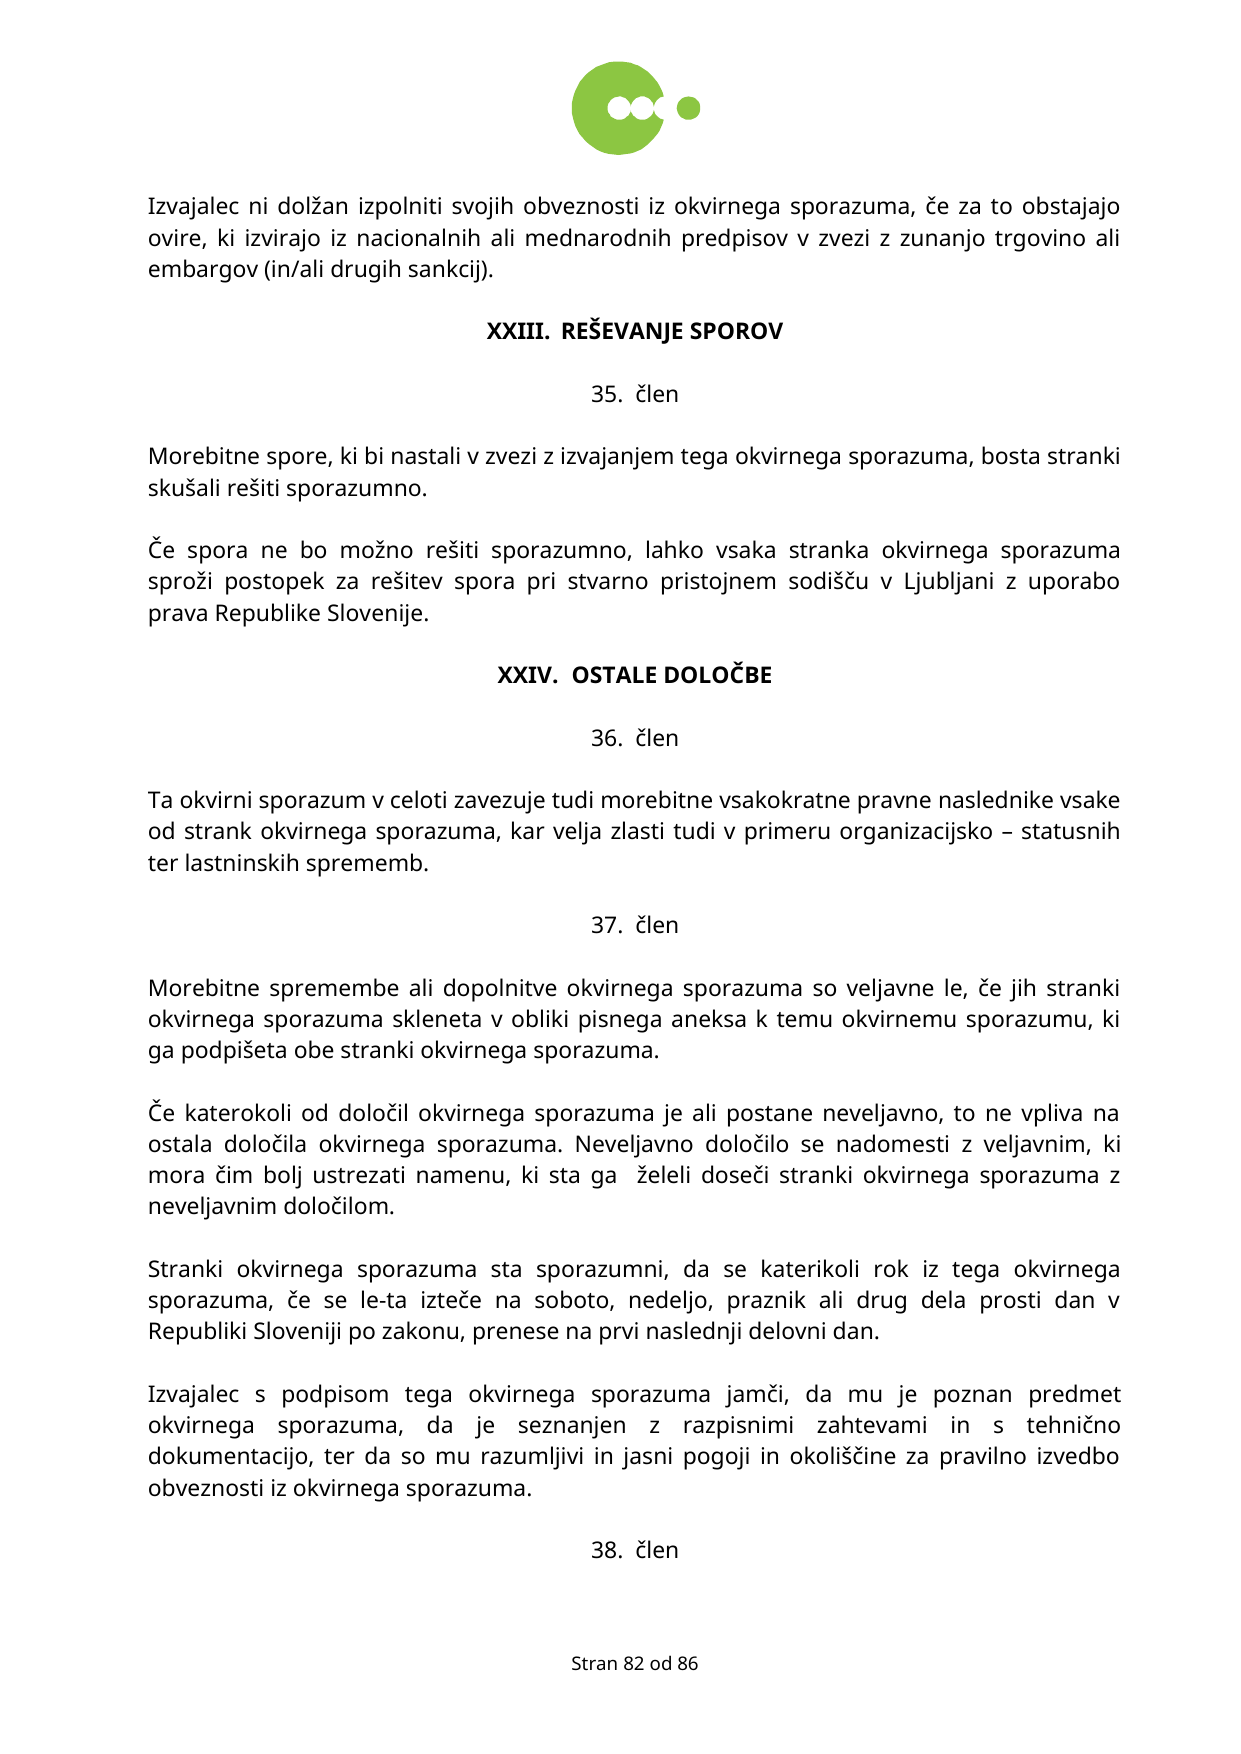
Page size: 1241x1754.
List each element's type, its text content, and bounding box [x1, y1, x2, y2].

list člen [148, 909, 1122, 940]
list člen [148, 1534, 1122, 1565]
text Morebitne spore, ki bi nastali v zvezi z izvajanjem tega okvirnega sporazuma, bosta stranki skušali rešiti sporazumno. [148, 440, 1122, 503]
text Izvajalec ni dolžan izpolniti svojih obveznosti iz okvirnega sporazuma, če za to obstajajo ovire, ki izvirajo iz nacionalnih ali mednarodnih predpisov v zvezi z zunanjo trgovino ali embargov (in/ali drugih sankcij). [148, 190, 1122, 284]
text Izvajalec s podpisom tega okvirnega sporazuma jamči, da mu je poznan predmet okvirnega sporazuma, da je seznanjen z razpisnimi zahtevami in s tehnično dokumentacijo, ter da so mu razumljivi in jasni pogoji in okoliščine za pravilno izvedbo obveznosti iz okvirnega sporazuma. [148, 1378, 1122, 1503]
list REŠEVANJE SPOROV [148, 315, 1122, 347]
list OSTALE DOLOČBE [148, 659, 1122, 690]
text Stranki okvirnega sporazuma sta sporazumni, da se katerikoli rok iz tega okvirnega sporazuma, če se le-ta izteče na soboto, nedeljo, praznik ali drug dela prosti dan v Republiki Sloveniji po zakonu, prenese na prvi naslednji delovni dan. [148, 1253, 1122, 1347]
text Če spora ne bo možno rešiti sporazumno, lahko vsaka stranka okvirnega sporazuma sproži postopek za rešitev spora pri stvarno pristojnem sodišču v Ljubljani z uporabo prava Republike Slovenije. [148, 534, 1122, 628]
list člen [148, 378, 1122, 409]
text Ta okvirni sporazum v celoti zavezuje tudi morebitne vsakokratne pravne naslednike vsake od strank okvirnega sporazuma, kar velja zlasti tudi v primeru organizacijsko – statusnih ter lastninskih sprememb. [148, 784, 1122, 878]
text Če katerokoli od določil okvirnega sporazuma je ali postane neveljavno, to ne vpliva na ostala določila okvirnega sporazuma. Neveljavno določilo se nadomesti z veljavnim, ki mora čim bolj ustrezati namenu, ki sta ga želeli doseči stranki okvirnega sporazuma z neveljavnim določilom. [148, 1097, 1122, 1222]
list člen [148, 722, 1122, 753]
text Morebitne spremembe ali dopolnitve okvirnega sporazuma so veljavne le, če jih stranki okvirnega sporazuma skleneta v obliki pisnega aneksa k temu okvirnemu sporazumu, ki ga podpišeta obe stranki okvirnega sporazuma. [148, 972, 1122, 1065]
